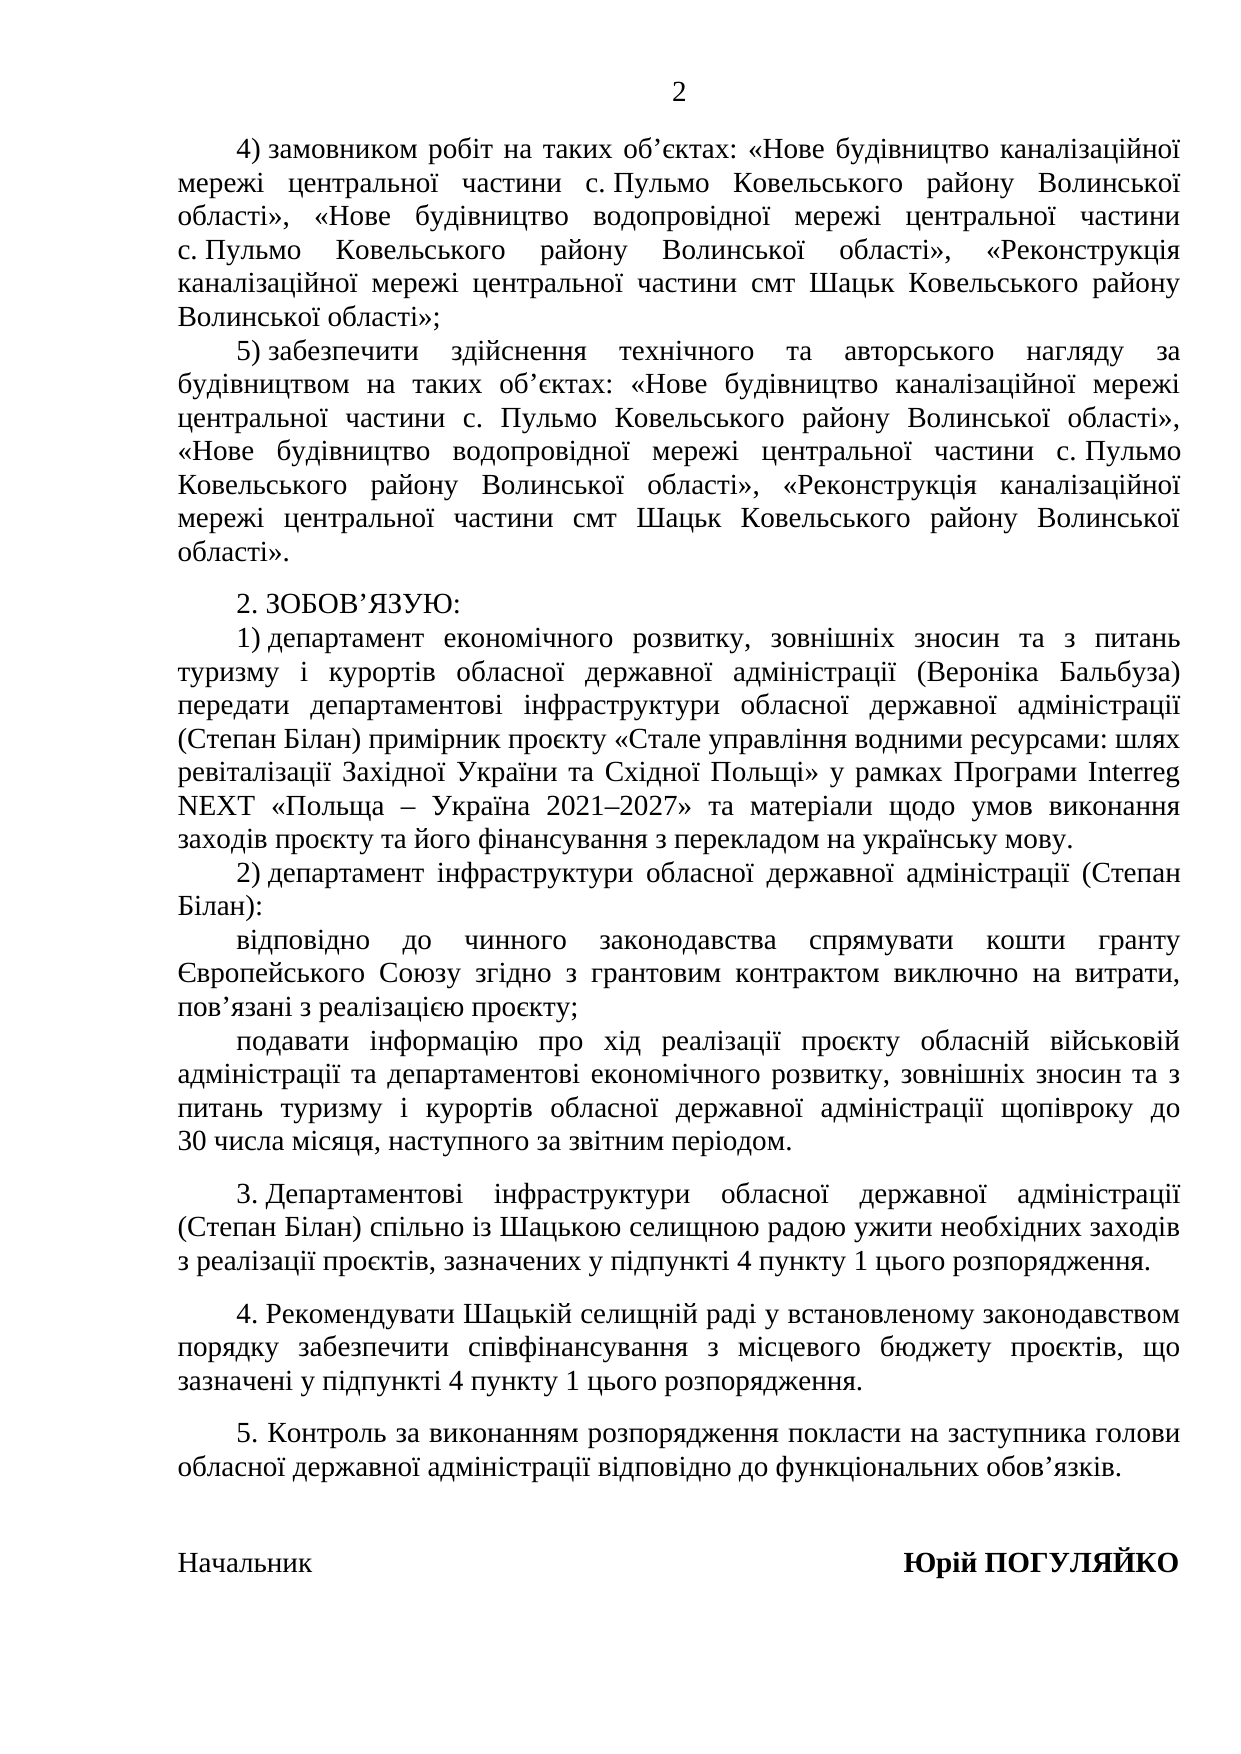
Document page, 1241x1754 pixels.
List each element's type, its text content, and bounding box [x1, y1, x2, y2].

text 2) департамент інфраструктури обласної державної адміністрації (Степан Білан): [177, 855, 1181, 922]
text відповідно до чинного законодавства спрямувати кошти гранту Європейського Союзу згідно з грантовим контрактом виключно на витрати, пов’язані з реалізацією проєкту; [177, 922, 1181, 1023]
text 2. ЗОБОВ’ЯЗУЮ: [177, 587, 1181, 620]
text 4. Рекомендувати Шацькій селищній раді у встановленому законодавством порядку забезпечити співфінансування з місцевого бюджету проєктів, що зазначені у підпункті 4 пункту 1 цього розпорядження. [177, 1296, 1181, 1396]
text 1) департамент економічного розвитку, зовнішніх зносин та з питань туризму і курортів обласної державної адміністрації (Вероніка Бальбуза) передати департаментові інфраструктури обласної державної адміністрації (Степан Білан) примірник проєкту «Стале управління водними ресурсами: шлях ревіталізації Західної України та Східної Польщі» у рамках Програми Interreg NEXT «Польща – Україна 2021–2027» та матеріали щодо умов виконання заходів проєкту та його фінансування з перекладом на українську мову. [177, 620, 1181, 855]
text 5) забезпечити здійснення технічного та авторського нагляду за будівництвом на таких об’єктах: «Нове будівництво каналізаційної мережі центральної частини с. Пульмо Ковельського району Волинської області», «Нове будівництво водопровідної мережі центральної частини с. Пульмо Ковельського району Волинської області», «Реконструкція каналізаційної мережі центральної частини смт Шацьк Ковельського району Волинської області». [177, 333, 1181, 567]
text подавати інформацію про хід реалізації проєкту обласній військовій адміністрації та департаментові економічного розвитку, зовнішніх зносин та з питань туризму і курортів обласної державної адміністрації щопівроку до 30 числа місяця, наступного за звітним періодом. [177, 1023, 1181, 1157]
text 4) замовником робіт на таких об’єктах: «Нове будівництво каналізаційної мережі центральної частини с. Пульмо Ковельського району Волинської області», «Нове будівництво водопровідної мережі центральної частини с. Пульмо Ковельського району Волинської області», «Реконструкція каналізаційної мережі центральної частини смт Шацьк Ковельського району Волинської області»; [177, 131, 1181, 333]
text 3. Департаментові інфраструктури обласної державної адміністрації (Степан Білан) спільно із Шацькою селищною радою ужити необхідних заходів з реалізації проєктів, зазначених у підпункті 4 пункту 1 цього розпорядження. [177, 1176, 1181, 1277]
text 5. Контроль за виконанням розпорядження покласти на заступника голови обласної державної адміністрації відповідно до функціональних обов’язків. [177, 1416, 1181, 1483]
text Начальник Юрій ПОГУЛЯЙКО [177, 1545, 1181, 1578]
